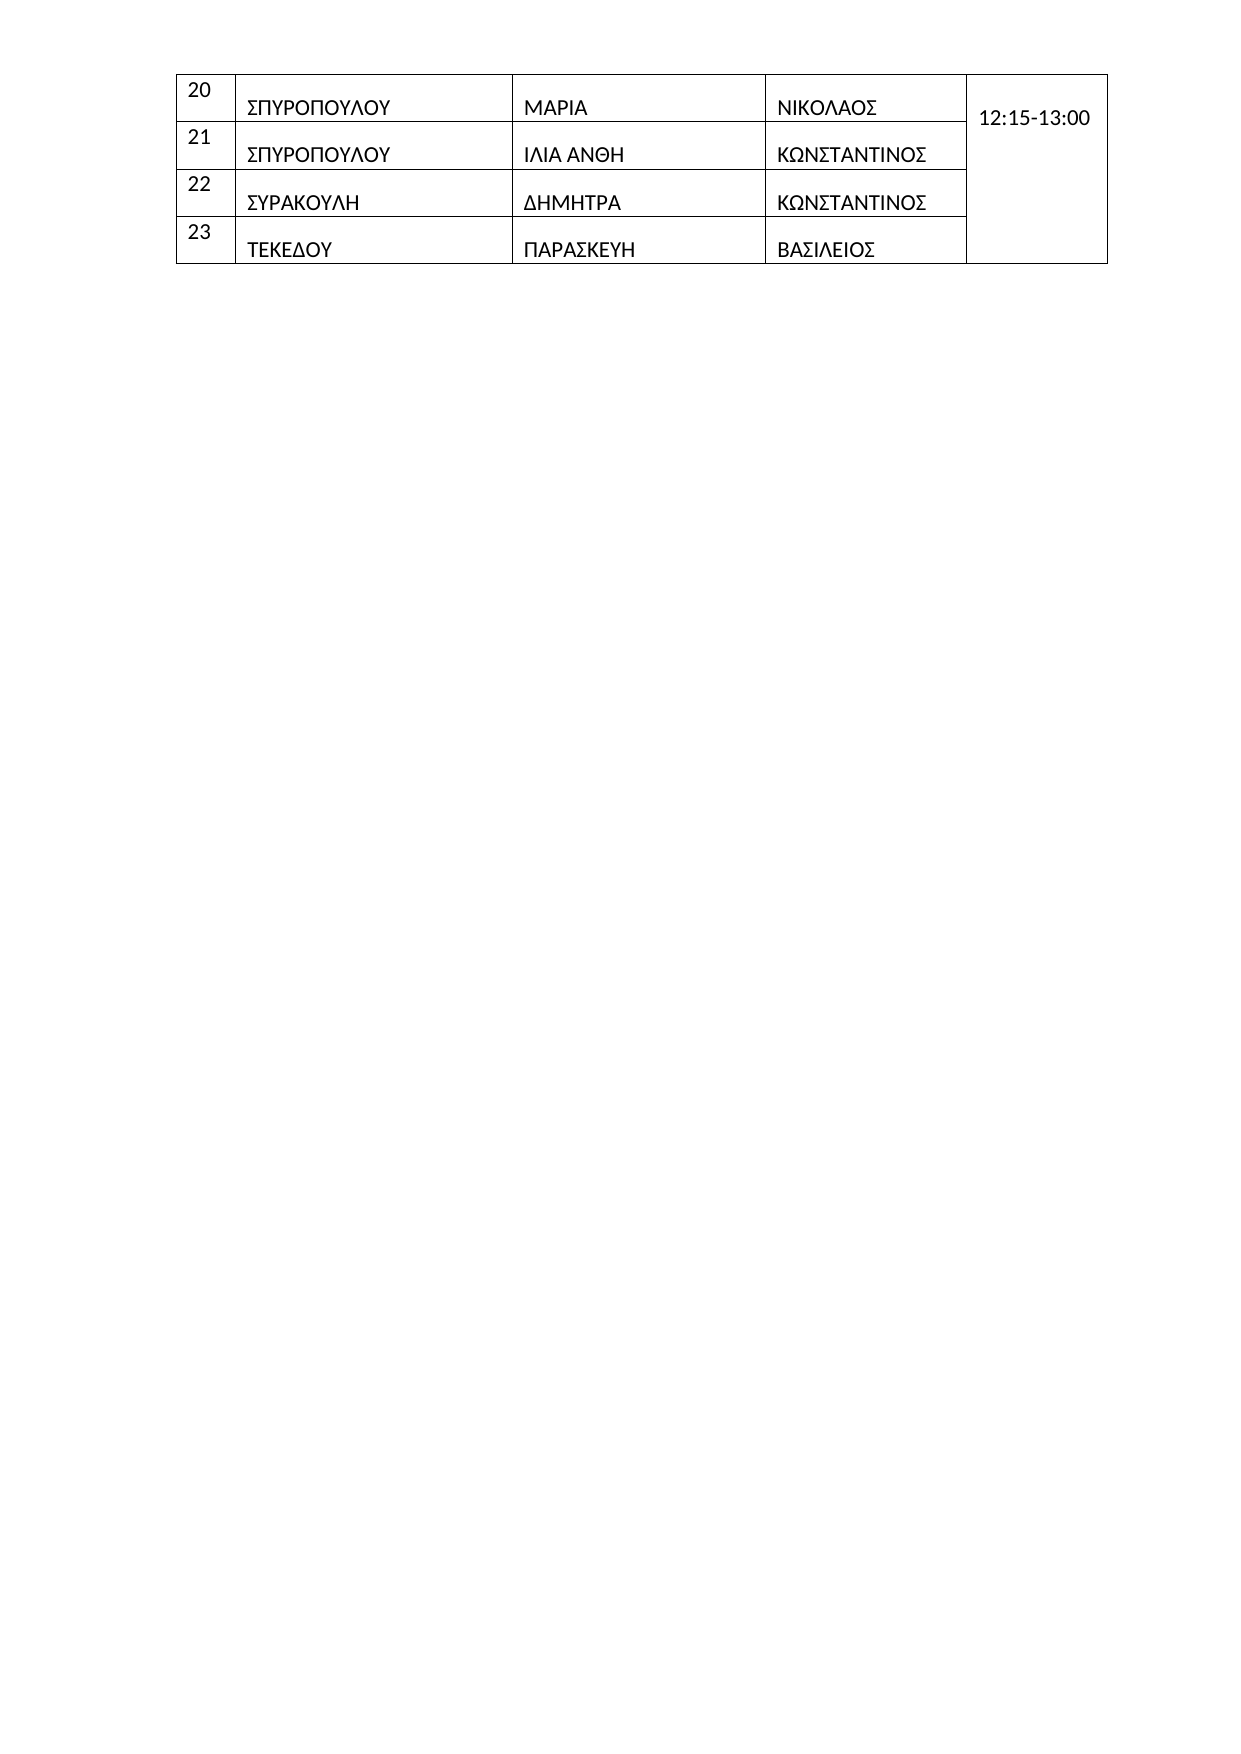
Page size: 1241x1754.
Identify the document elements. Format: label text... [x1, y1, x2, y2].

table_cell ΚΩΝΣΤΑΝΤΙΝΟΣ [766, 122, 966, 168]
table_cell 22 [177, 170, 235, 216]
table_cell ΙΛΙΑ ΑΝΘΗ [513, 122, 765, 168]
table_cell ΜΑΡΙΑ [513, 75, 765, 121]
table_cell ΣΠΥΡΟΠΟΥΛΟΥ [236, 122, 512, 168]
table_cell ΔΗΜΗΤΡΑ [513, 170, 765, 216]
table_cell ΤΕΚΕΔΟΥ [236, 217, 512, 263]
table_cell ΒΑΣΙΛΕΙΟΣ [766, 217, 966, 263]
table_cell ΣΥΡΑΚΟΥΛΗ [236, 170, 512, 216]
table_cell 23 [177, 217, 235, 263]
table_cell ΣΠΥΡΟΠΟΥΛΟΥ [236, 75, 512, 121]
table_cell 20 [177, 75, 235, 121]
table_cell 12:15-13:00 [967, 75, 1107, 263]
table_cell ΠΑΡΑΣΚΕΥΗ [513, 217, 765, 263]
table_cell ΝΙΚΟΛΑΟΣ [766, 75, 966, 121]
table_cell 21 [177, 122, 235, 168]
table_cell ΚΩΝΣΤΑΝΤΙΝΟΣ [766, 170, 966, 216]
